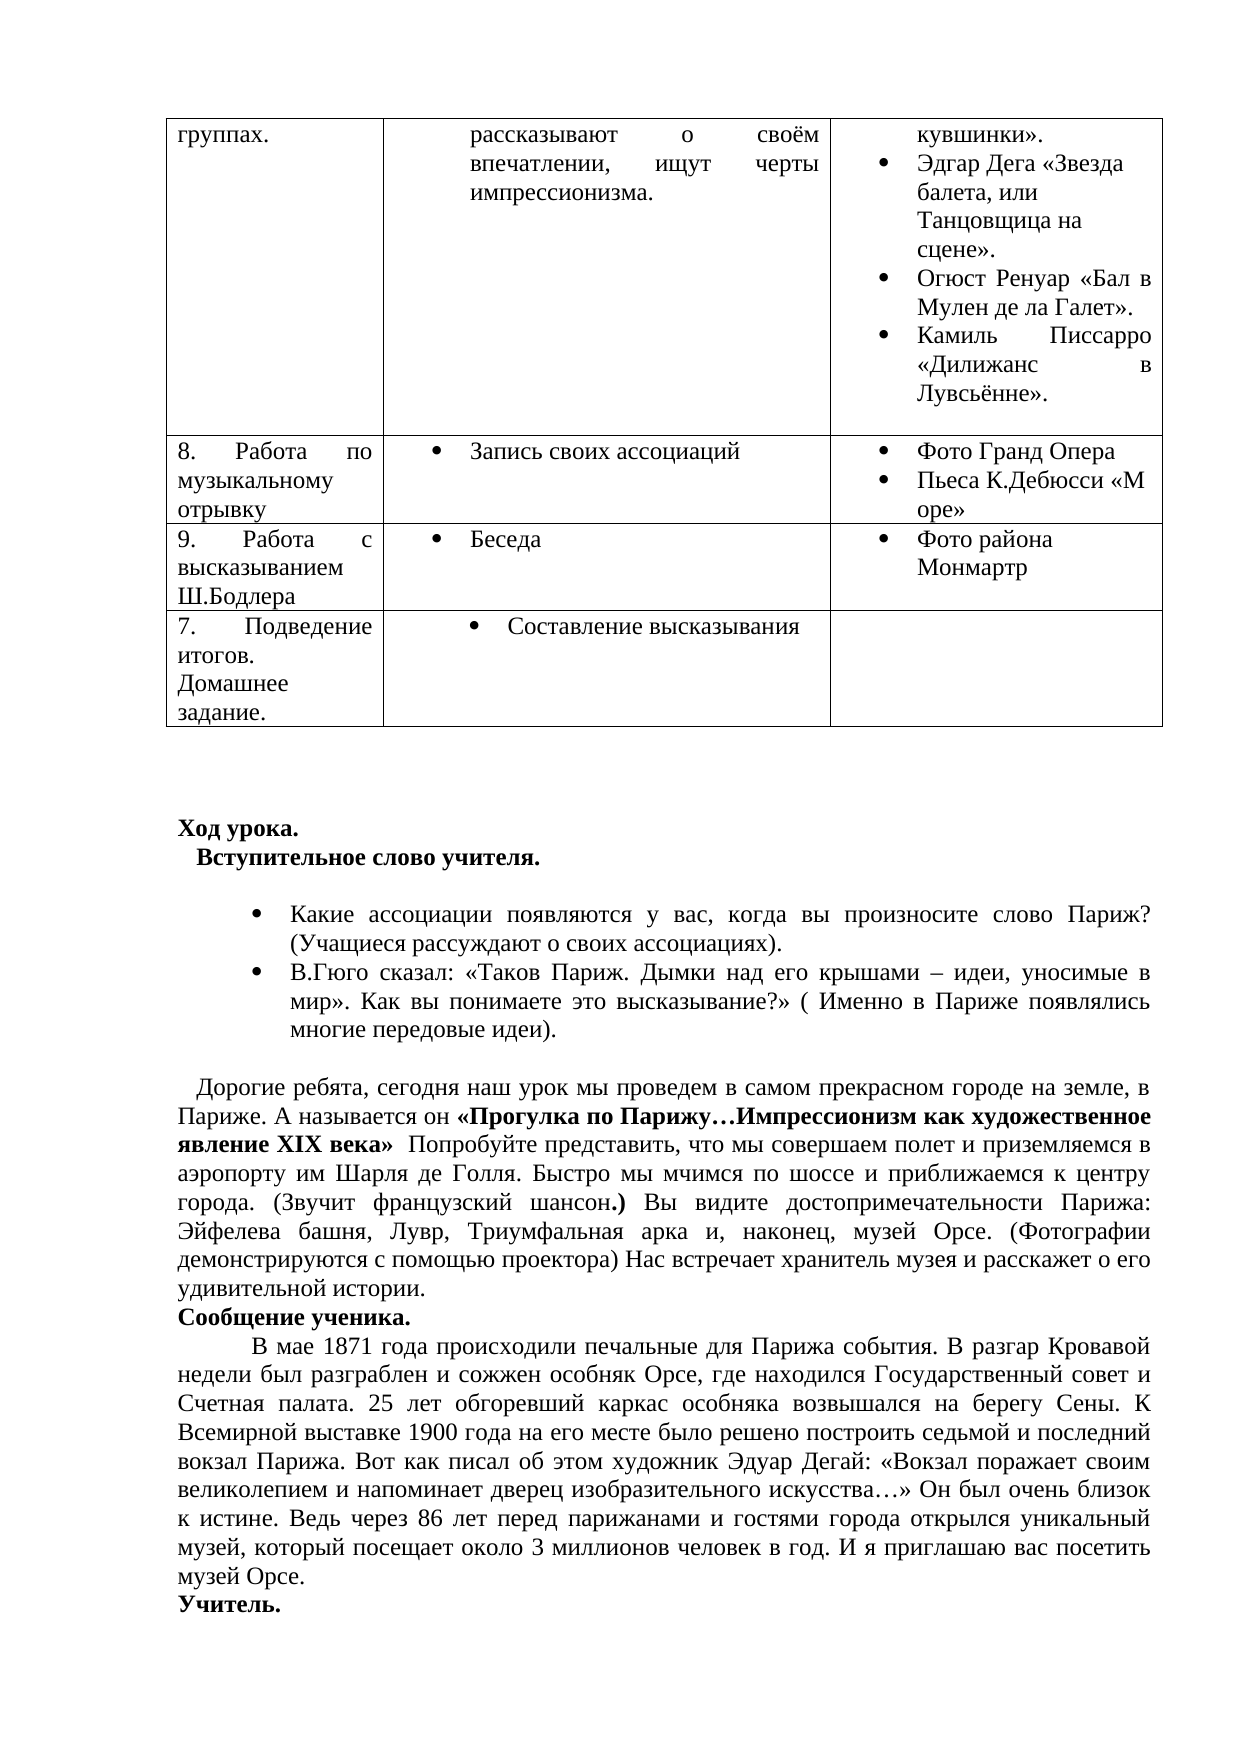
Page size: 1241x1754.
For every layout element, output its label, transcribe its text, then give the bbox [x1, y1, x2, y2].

text Сообщение ученика. [177, 1302, 1152, 1331]
list В.Гюго сказал: «Таков Париж. Дымки над его крышами – идеи, уносимые в мир». Как вы понимаете это высказывание?» ( Именно в Париже появлялись многие передовые идеи). [252, 957, 1152, 1043]
text Ход урока. [177, 813, 1152, 842]
table_cell Запись своих ассоциаций [384, 436, 830, 523]
table_cell 9. Работа с высказыванием Ш.Бодлера [167, 524, 383, 610]
table_cell 7. Подведение итогов. Домашнее задание. [167, 611, 383, 726]
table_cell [167, 119, 383, 435]
text Учитель. [177, 1589, 1152, 1618]
table_cell Фото района Монмартр [831, 524, 1162, 610]
table_cell Фото Гранд Опера Пьеса К.Дебюсси «М оре» [831, 436, 1162, 523]
text Дорогие ребята, сегодня наш урок мы проведем в самом прекрасном городе на земле, в Париже. А называется он «Прогулка по Парижу…Импрессионизм как художественное явление XIX века» Попробуйте представить, что мы совершаем полет и приземляемся в аэропорту им Шарля де Голля. Быстро мы мчимся по шоссе и приближаемся к центру города. (Звучит французский шансон.) Вы видите достопримечательности Парижа: Эйфелева башня, Лувр, Триумфальная арка и, наконец, музей Орсе. (Фотографии демонстрируются с помощью проектора) Нас встречает хранитель музея и расскажет о его удивительной истории. [177, 1072, 1152, 1302]
text В мае 1871 года происходили печальные для Парижа события. В разгар Кровавой недели был разграблен и сожжен особняк Орсе, где находился Государственный совет и Счетная палата. 25 лет обгоревший каркас особняка возвышался на берегу Сены. К Всемирной выставке 1900 года на его месте было решено построить седьмой и последний вокзал Парижа. Вот как писал об этом художник Эдуар Дегай: «Вокзал поражает своим великолепием и напоминает дверец изобразительного искусства…» Он был очень близок к истине. Ведь через 86 лет перед парижанами и гостями города открылся уникальный музей, который посещает около 3 миллионов человек в год. И я приглашаю вас посетить музей Орсе. [177, 1331, 1152, 1589]
table_cell Беседа [384, 524, 830, 610]
table_cell 8. Работа по музыкальному отрывку [167, 436, 383, 523]
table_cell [831, 119, 1162, 435]
text Вступительное слово учителя. [196, 842, 1152, 871]
table_cell Составление высказывания [384, 611, 830, 726]
list Какие ассоциации появляются у вас, когда вы произносите слово Париж? (Учащиеся рассуждают о своих ассоциациях). [252, 899, 1152, 957]
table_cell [384, 119, 830, 435]
table_cell [831, 611, 1162, 726]
